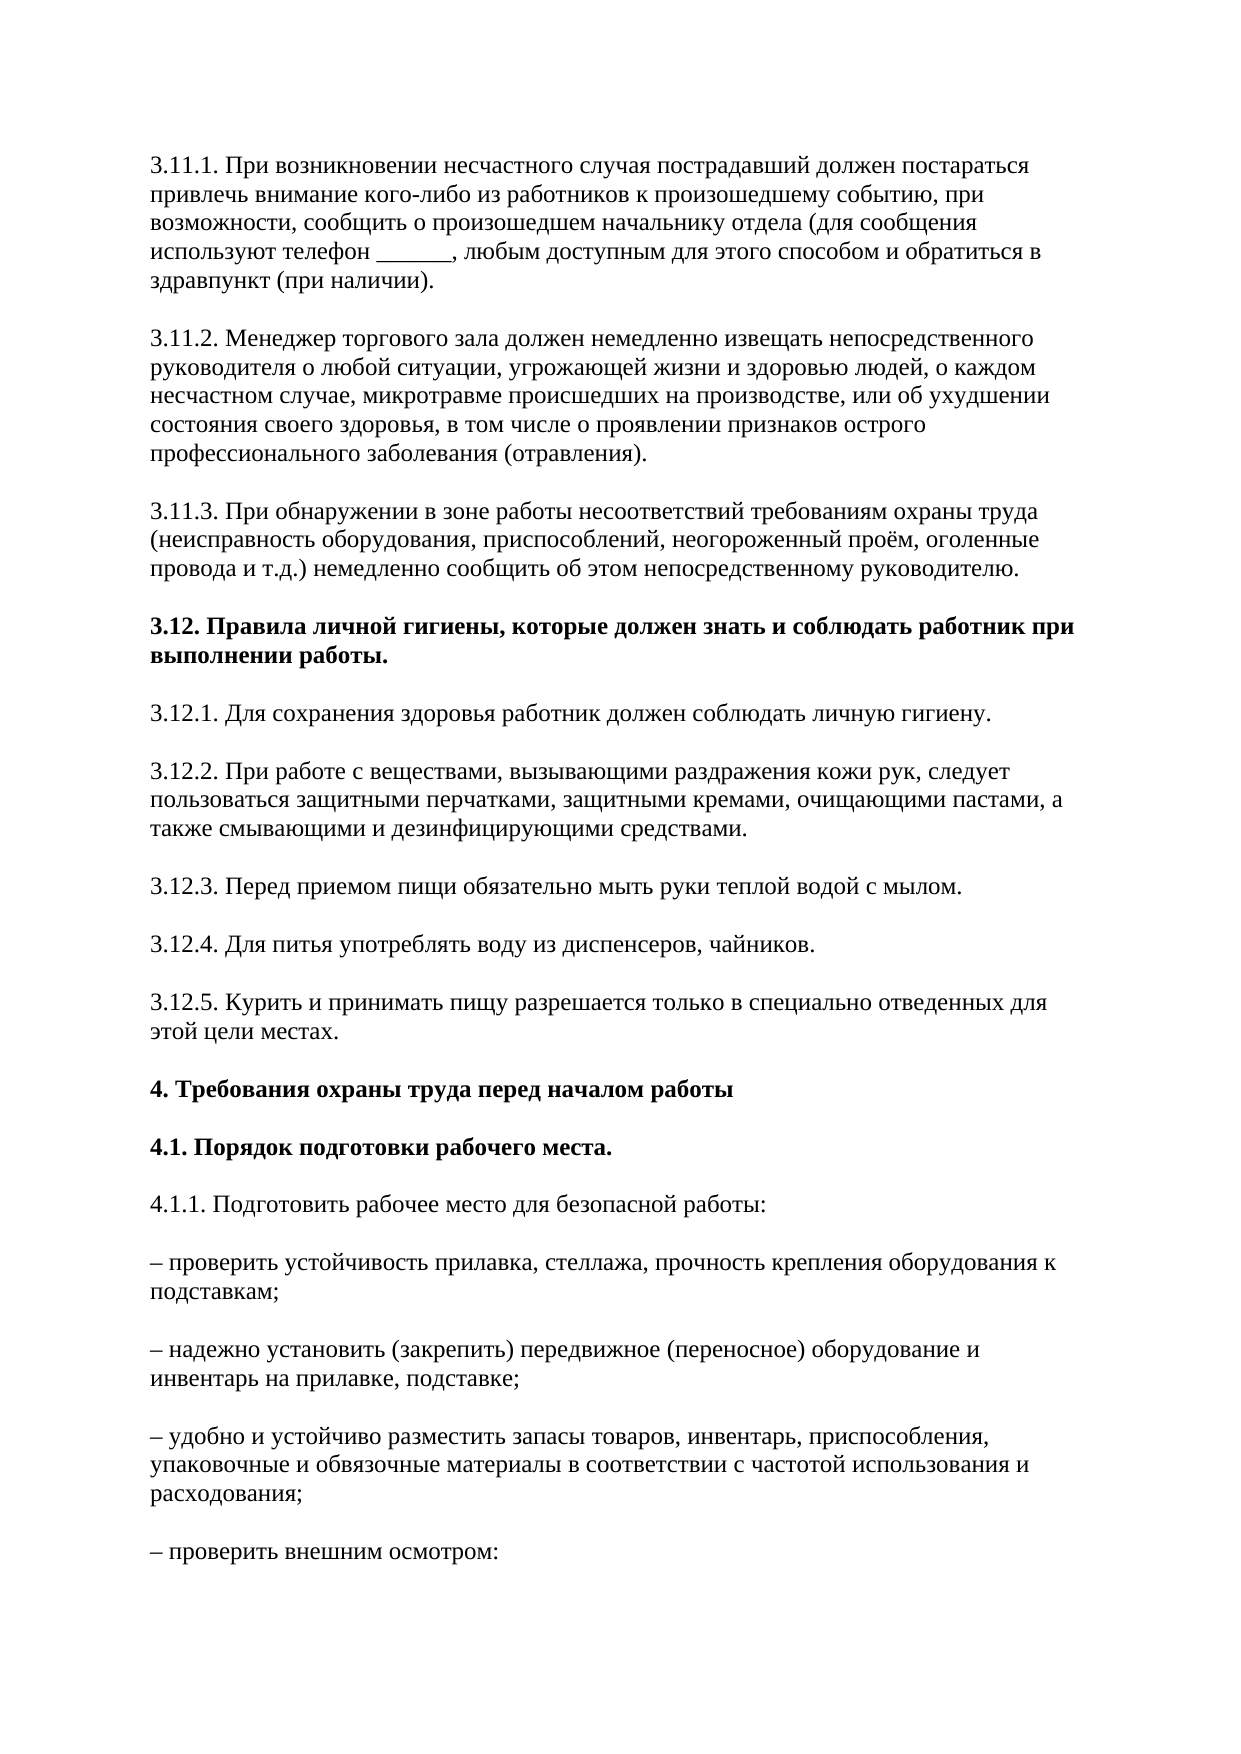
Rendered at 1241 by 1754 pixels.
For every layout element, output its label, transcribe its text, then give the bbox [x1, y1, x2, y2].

text 3.11.1. При возникновении несчастного случая пострадавший должен постараться привлечь внимание кого-либо из работников к произошедшему событию, при возможности, сообщить о произошедшем начальнику отдела (для сообщения используют телефон ______, любым доступным для этого способом и обратиться в здравпункт (при наличии). [150, 150, 1090, 294]
text 3.11.3. При обнаружении в зоне работы несоответствий требованиям охраны труда (неисправность оборудования, приспособлений, неогороженный проём, оголенные провода и т.д.) немедленно сообщить об этом непосредственному руководителю. [150, 496, 1090, 582]
text 3.12.3. Перед приемом пищи обязательно мыть руки теплой водой с мылом. [150, 871, 1090, 900]
text – проверить внешним осмотром: [150, 1536, 1090, 1565]
text 3.11.2. Менеджер торгового зала должен немедленно извещать непосредственного руководителя о любой ситуации, угрожающей жизни и здоровью людей, о каждом несчастном случае, микротравме происшедших на производстве, или об ухудшении состояния своего здоровья, в том числе о проявлении признаков острого профессионального заболевания (отравления). [150, 323, 1090, 467]
text 4.1.1. Подготовить рабочее место для безопасной работы: [150, 1189, 1090, 1218]
text 4. Требования охраны труда перед началом работы [150, 1074, 1090, 1102]
text – надежно установить (закрепить) передвижное (переносное) оборудование и инвентарь на прилавке, подставке; [150, 1334, 1090, 1392]
text 3.12.5. Курить и принимать пищу разрешается только в специально отведенных для этой цели местах. [150, 987, 1090, 1044]
text 3.12.4. Для питья употреблять воду из диспенсеров, чайников. [150, 929, 1090, 958]
text 4.1. Порядок подготовки рабочего места. [150, 1132, 1090, 1160]
text – удобно и устойчиво разместить запасы товаров, инвентарь, приспособления, упаковочные и обвязочные материалы в соответствии с частотой использования и расходования; [150, 1421, 1090, 1507]
text 3.12.1. Для сохранения здоровья работник должен соблюдать личную гигиену. [150, 698, 1090, 727]
text – проверить устойчивость прилавка, стеллажа, прочность крепления оборудования к подставкам; [150, 1247, 1090, 1305]
text 3.12.2. При работе с веществами, вызывающими раздражения кожи рук, следует пользоваться защитными перчатками, защитными кремами, очищающими пастами, а также смывающими и дезинфицирующими средствами. [150, 756, 1090, 842]
text 3.12. Правила личной гигиены, которые должен знать и соблюдать работник при выполнении работы. [150, 611, 1090, 669]
